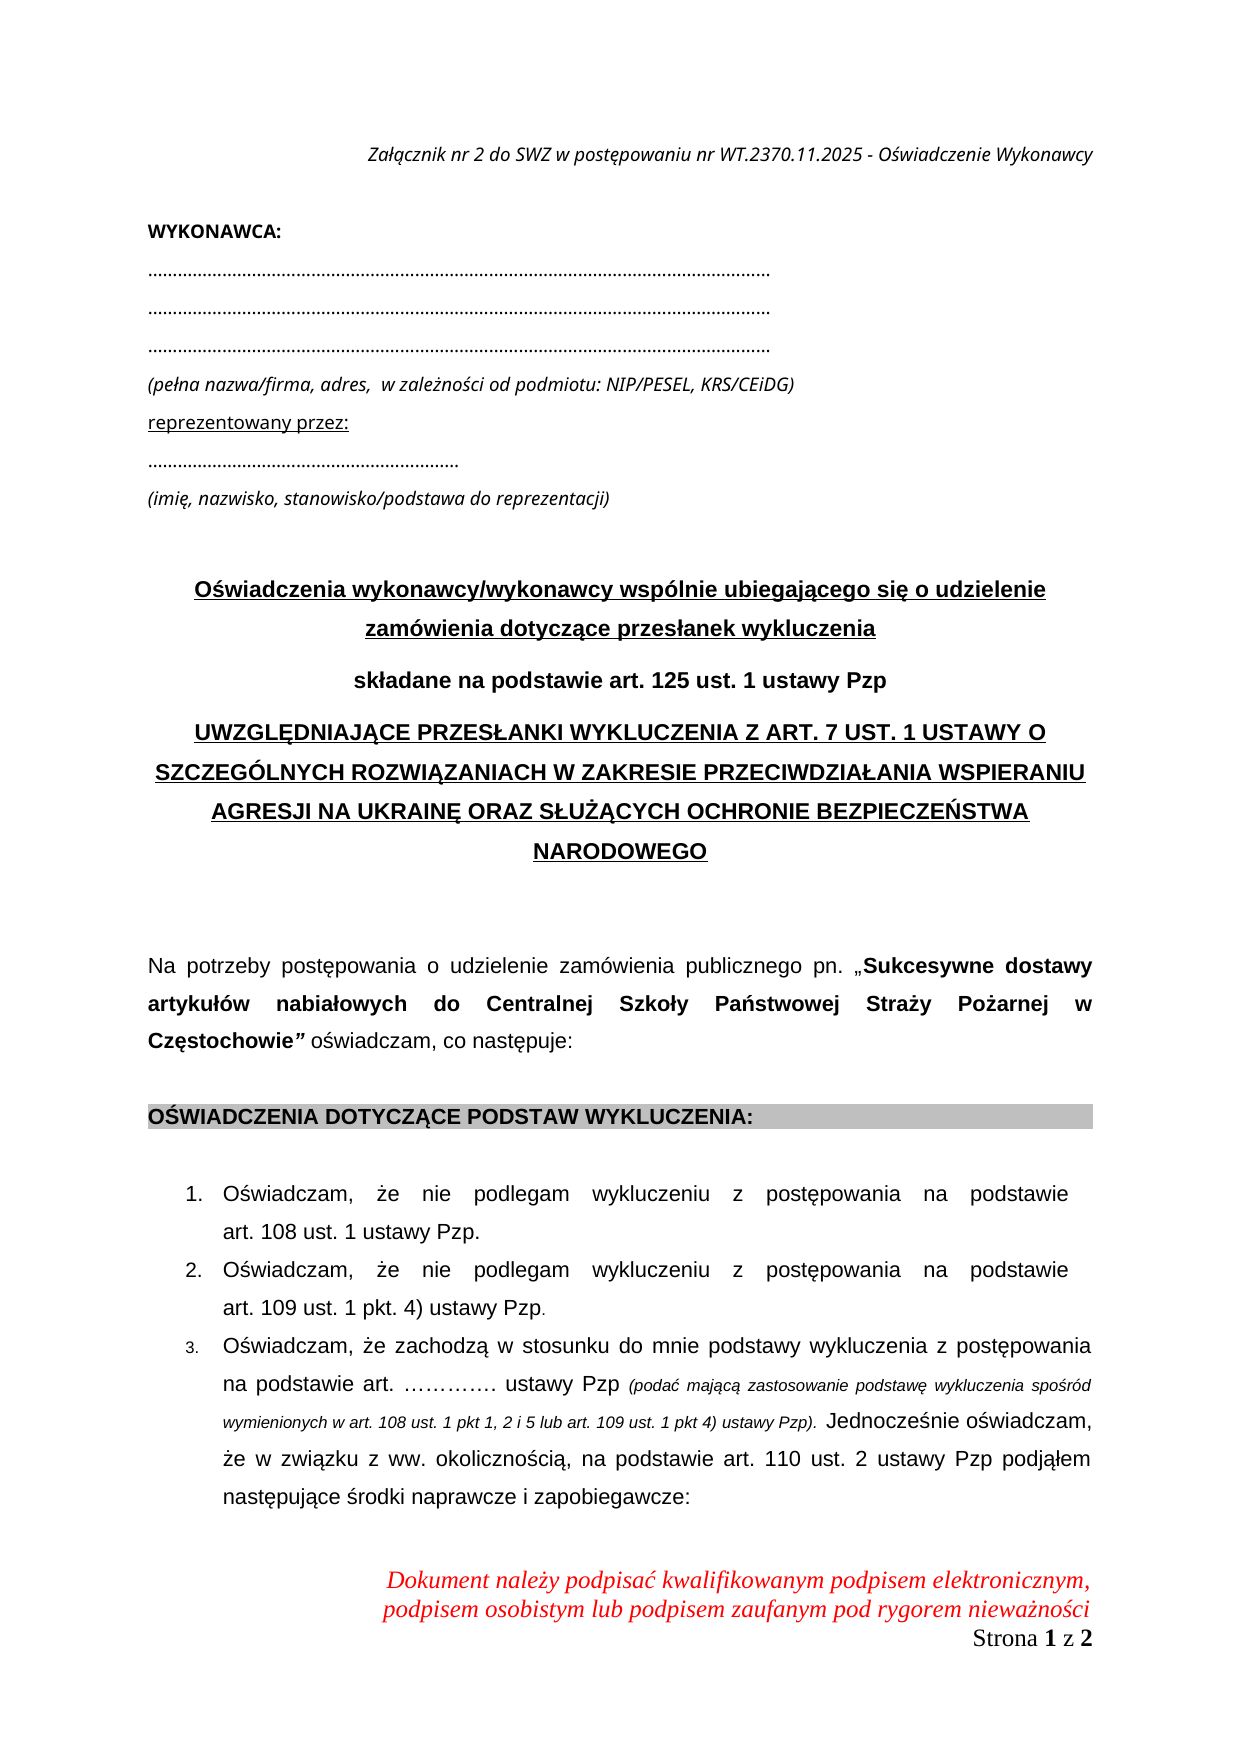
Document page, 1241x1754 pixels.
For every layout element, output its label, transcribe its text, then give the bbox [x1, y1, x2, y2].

text WYKONAWCA: [148, 218, 1093, 244]
text UWZGLĘDNIAJĄCE PRZESŁANKI WYKLUCZENIA Z ART. 7 UST. 1 USTAWY o szczególnych rozwiązaniach w zakresie przeciwdziałania wspieraniu agresji na Ukrainę oraz służących ochronie bezpieczeństwa narodowego [148, 719, 1093, 864]
text reprezentowany przez: [148, 409, 1093, 435]
text Załącznik nr 2 do SWZ w postępowaniu nr WT.2370.11.2025 - Oświadczenie Wykonawcy [148, 142, 1093, 167]
list Oświadczam, że nie podlegam wykluczeniu z postępowania na podstawie art. 108 ust. 1 ustawy Pzp. [185, 1181, 1093, 1244]
text (imię, nazwisko, stanowisko/podstawa do reprezentacji) [148, 486, 1096, 511]
list Oświadczam, że nie podlegam wykluczeniu z postępowania na podstawie art. 109 ust. 1 pkt. 4) ustawy Pzp. [185, 1257, 1093, 1320]
text ……………………………………………………… [148, 447, 472, 473]
text ……………………………………………………………………………………………………………… [148, 256, 1081, 282]
text ……………………………………………………………………………………………………………… [148, 333, 1081, 358]
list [185, 1333, 1093, 1509]
text Oświadczenia wykonawcy/wykonawcy wspólnie ubiegającego się o udzielenie zamówienia dotyczące przesłanek wykluczenia [148, 576, 1093, 642]
text (pełna nazwa/firma, adres, w zależności od podmiotu: NIP/PESEL, KRS/CEiDG) [148, 371, 1081, 397]
text OŚWIADCZENIA DOTYCZĄCE PODSTAW WYKLUCZENIA: [148, 1104, 1093, 1129]
text składane na podstawie art. 125 ust. 1 ustawy Pzp [148, 667, 1093, 694]
text Na potrzeby postępowania o udzielenie zamówienia publicznego pn. „Sukcesywne dostawy artykułów nabiałowych do Centralnej Szkoły Państwowej Straży Pożarnej w Częstochowie” oświadczam, co następuje: [148, 953, 1093, 1054]
text ……………………………………………………………………………………………………………… [148, 294, 1081, 320]
